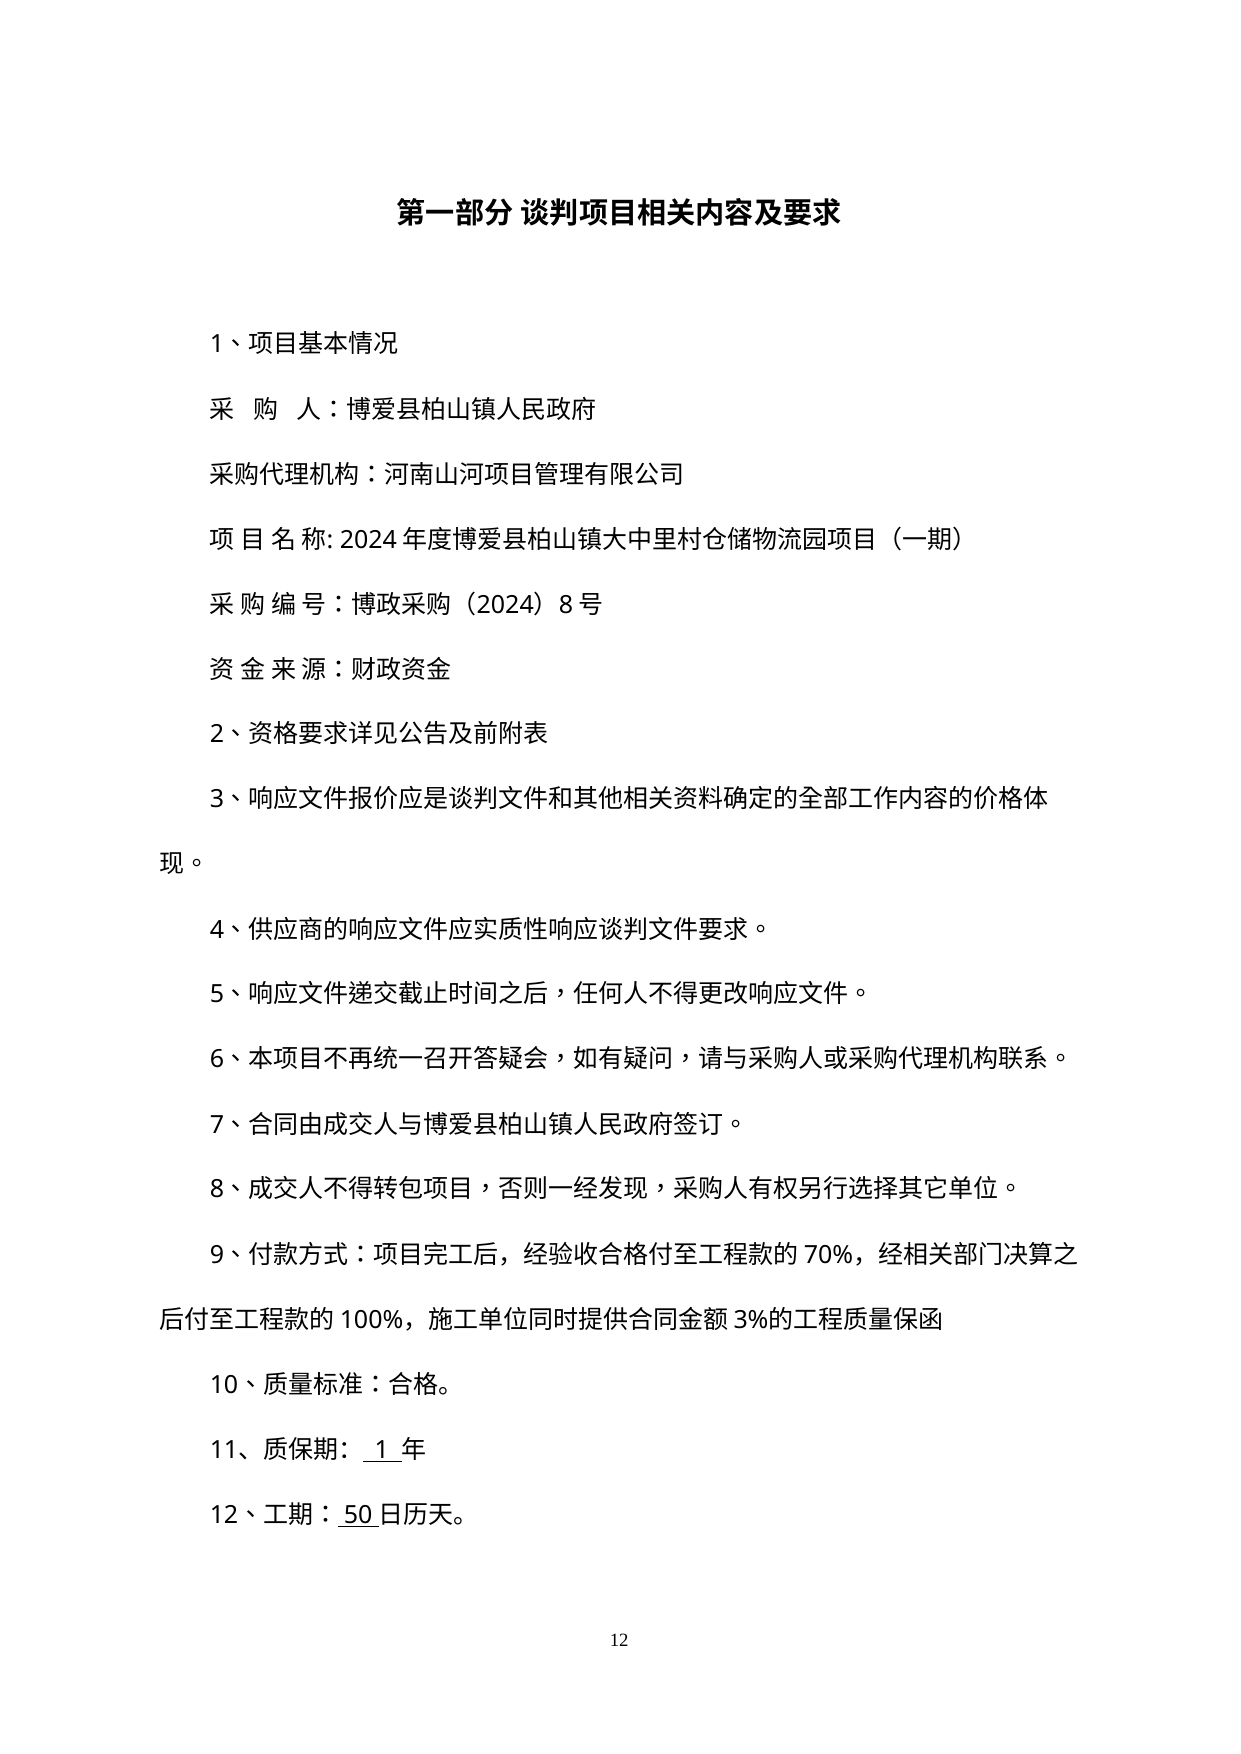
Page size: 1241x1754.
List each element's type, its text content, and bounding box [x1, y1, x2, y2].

text 11、质保期： 1 年 [159, 1415, 1078, 1480]
text 4、供应商的响应文件应实质性响应谈判文件要求。 [159, 895, 1078, 960]
text 12、工期： 50 日历天。 [159, 1480, 1078, 1545]
text 项 目 名 称: 2024年度博爱县柏山镇大中里村仓储物流园项目（一期） [159, 505, 1078, 570]
subtitle 第一部分 谈判项目相关内容及要求 [159, 180, 1078, 245]
text 7、合同由成交人与博爱县柏山镇人民政府签订。 [159, 1090, 1078, 1155]
text 采购代理机构：河南山河项目管理有限公司 [159, 440, 1078, 505]
text 2、资格要求详见公告及前附表 [159, 700, 1078, 765]
text 1、项目基本情况 [159, 310, 1078, 375]
text 6、本项目不再统一召开答疑会，如有疑问，请与采购人或采购代理机构联系。 [159, 1025, 1078, 1090]
text 10、质量标准：合格。 [159, 1350, 1078, 1415]
text 8、成交人不得转包项目，否则一经发现，采购人有权另行选择其它单位。 [159, 1155, 1078, 1220]
text 采 购 人：博爱县柏山镇人民政府 [159, 375, 1078, 440]
text 资 金 来 源：财政资金 [159, 635, 1078, 700]
text 3、响应文件报价应是谈判文件和其他相关资料确定的全部工作内容的价格体现。 [159, 765, 1078, 895]
text 5、响应文件递交截止时间之后，任何人不得更改响应文件。 [159, 960, 1078, 1025]
text 9、付款方式：项目完工后，经验收合格付至工程款的70%，经相关部门决算之后付至工程款的100%，施工单位同时提供合同金额3%的工程质量保函 [159, 1220, 1078, 1350]
text 采 购 编 号：博政采购（2024）8号 [159, 570, 1078, 635]
